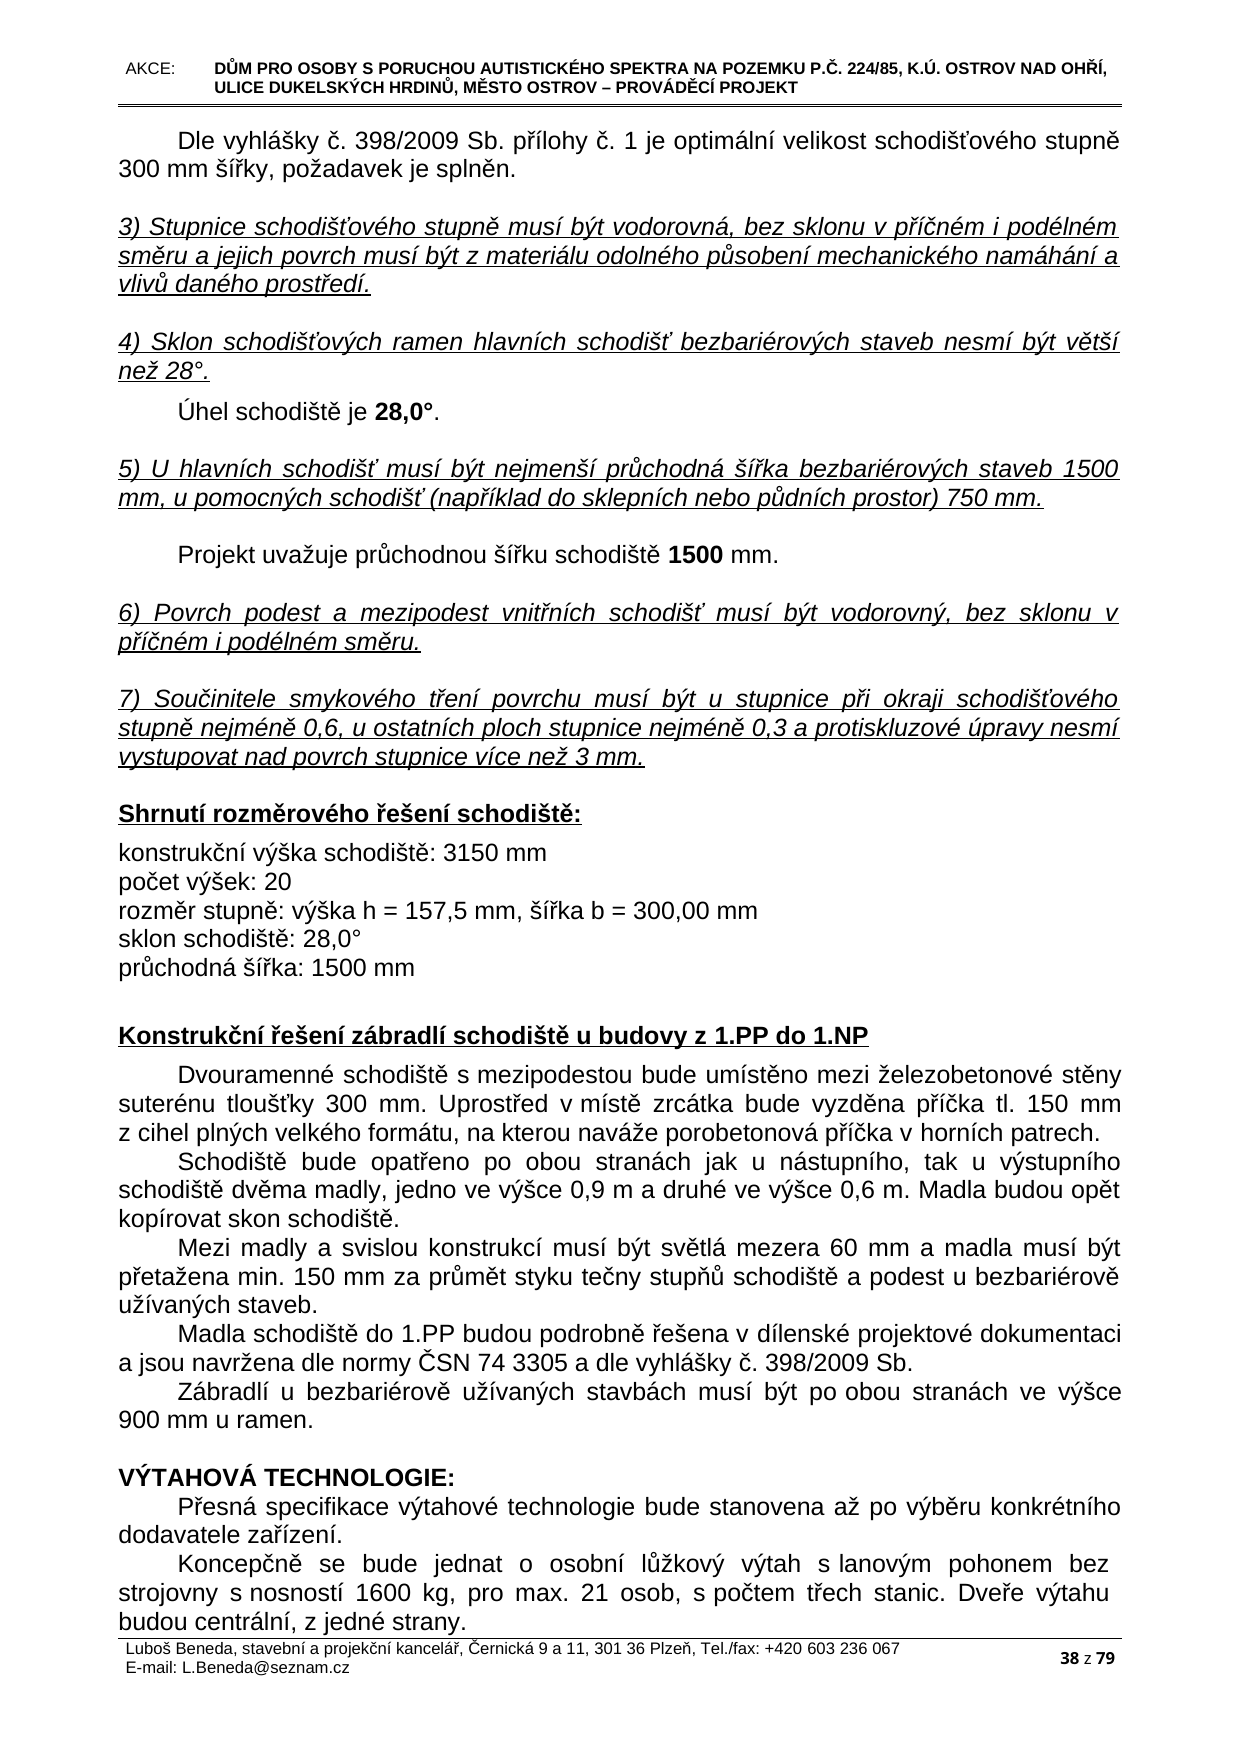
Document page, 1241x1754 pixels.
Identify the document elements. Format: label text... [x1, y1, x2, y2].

text Úhel schodiště je 28,0°. [118, 396, 1122, 425]
text Schodiště bude opatřeno po obou stranách jak u nástupního, tak u výstupního schodiště dvěma madly, jedno ve výšce 0,9 m a druhé ve výšce 0,6 m. Madla budou opět kopírovat skon schodiště. [118, 1146, 1122, 1233]
text počet výšek: 20 [118, 867, 1122, 896]
text konstrukční výška schodiště: 3150 mm [118, 838, 1122, 867]
text Mezi madly a svislou konstrukcí musí být světlá mezera 60 mm a madla musí být přetažena min. 150 mm za průmět styku tečny stupňů schodiště a podest u bezbariérově užívaných staveb. [118, 1233, 1122, 1319]
text Konstrukční řešení zábradlí schodiště u budovy z 1.PP do 1.NP [118, 1021, 1122, 1050]
text Shrnutí rozměrového řešení schodiště: [118, 799, 1122, 828]
text 4) Sklon schodišťových ramen hlavních schodišť bezbariérových staveb nesmí být větší než 28°. [118, 327, 1122, 384]
text výtahová technologie: [118, 1463, 1122, 1491]
text Dvouramenné schodiště s mezipodestou bude umístěno mezi železobetonové stěny suterénu tloušťky 300 mm. Uprostřed v místě zrcátka bude vyzděna příčka tl. 150 mm z cihel plných velkého formátu, na kterou naváže porobetonová příčka v horních patrech. [118, 1060, 1122, 1146]
text průchodná šířka: 1500 mm [118, 953, 1122, 982]
text Přesná specifikace výtahové technologie bude stanovena až po výběru konkrétního dodavatele zařízení. [118, 1491, 1122, 1549]
text Koncepčně se bude jednat o osobní lůžkový výtah s lanovým pohonem bez strojovny s nosností 1600 kg, pro max. 21 osob, s počtem třech stanic. Dveře výtahu budou centrální, z jedné strany. [118, 1549, 1110, 1635]
text 3) Stupnice schodišťového stupně musí být vodorovná, bez sklonu v příčném i podélném směru a jejich povrch musí být z materiálu odolného působení mechanického namáhání a vlivů daného prostředí. [118, 212, 1122, 298]
text rozměr stupně: výška h = 157,5 mm, šířka b = 300,00 mm [118, 896, 1122, 924]
text Madla schodiště do 1.PP budou podrobně řešena v dílenské projektové dokumentaci a jsou navržena dle normy ČSN 74 3305 a dle vyhlášky č. 398/2009 Sb. [118, 1319, 1122, 1376]
text 7) Součinitele smykového tření povrchu musí být u stupnice při okraji schodišťového stupně nejméně 0,6, u ostatních ploch stupnice nejméně 0,3 a protiskluzové úpravy nesmí vystupovat nad povrch stupnice více než 3 mm. [118, 684, 1122, 770]
text 5) U hlavních schodišť musí být nejmenší průchodná šířka bezbariérových staveb 1500 mm, u pomocných schodišť (například do sklepních nebo půdních prostor) 750 mm. [118, 454, 1122, 511]
text Dle vyhlášky č. 398/2009 Sb. přílohy č. 1 je optimální velikost schodišťového stupně 300 mm šířky, požadavek je splněn. [118, 126, 1122, 183]
text Projekt uvažuje průchodnou šířku schodiště 1500 mm. [118, 540, 1122, 569]
text Zábradlí u bezbariérově užívaných stavbách musí být po obou stranách ve výšce 900 mm u ramen. [118, 1376, 1122, 1434]
text sklon schodiště: 28,0° [118, 924, 1122, 953]
text 6) Povrch podest a mezipodest vnitřních schodišť musí být vodorovný, bez sklonu v příčném i podélném směru. [118, 598, 1122, 655]
